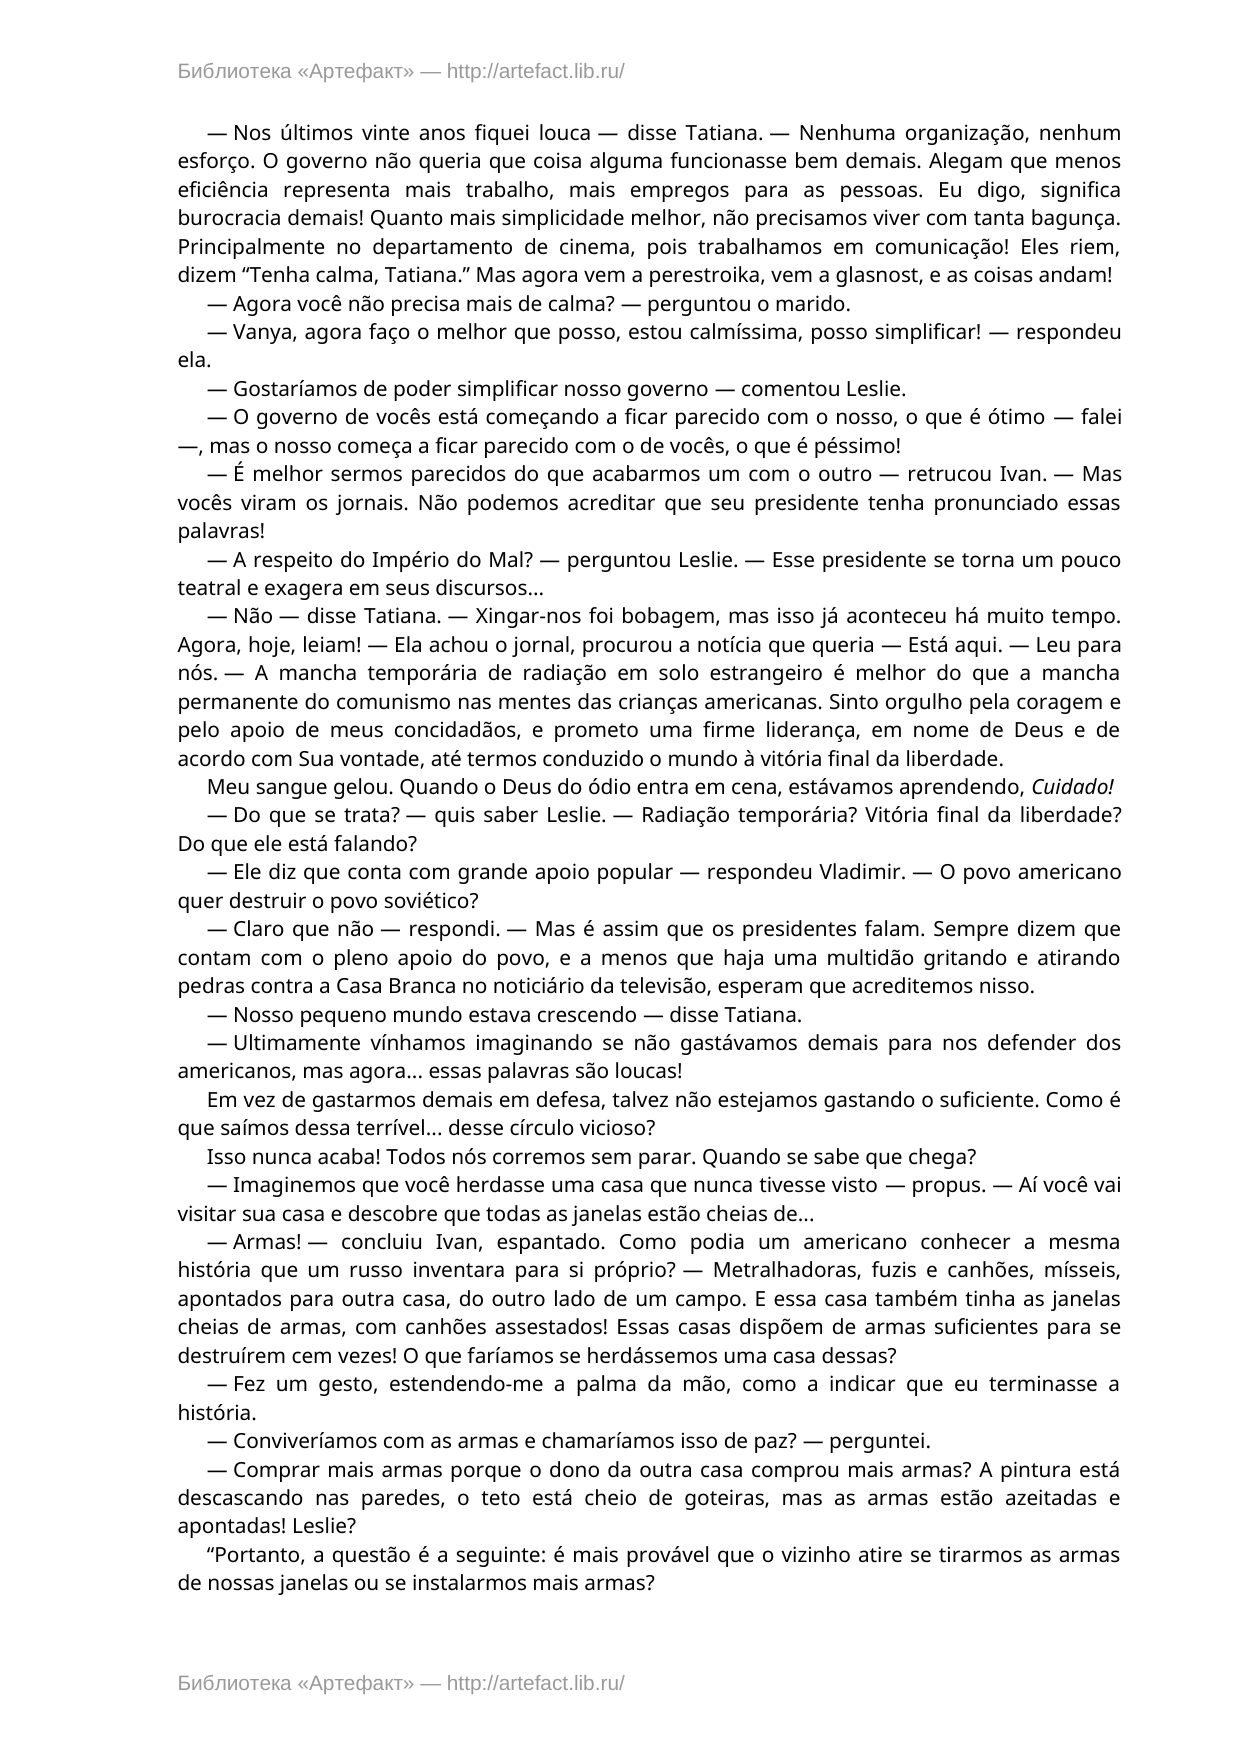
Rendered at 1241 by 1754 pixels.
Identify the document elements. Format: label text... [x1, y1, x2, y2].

text — Vanya, agora faço o melhor que posso, estou calmíssima, posso simplificar! — respondeu ela. [177, 317, 1122, 374]
text — Nos últimos vinte anos fiquei louca — disse Tatiana. — Nenhuma organização, nenhum esforço. O governo não queria que coisa alguma funcionasse bem demais. Alegam que menos eficiência representa mais trabalho, mais empregos para as pessoas. Eu digo, significa burocracia demais! Quanto mais simplicidade melhor, não precisamos viver com tanta bagunça. Principalmente no departamento de cinema, pois trabalhamos em comunicação! Eles riem, dizem “Tenha calma, Tatiana.” Mas agora vem a perestroika, vem a glasnost, e as coisas andam! [177, 118, 1122, 289]
text — Imaginemos que você herdasse uma casa que nunca tivesse visto — propus. — Aí você vai visitar sua casa e descobre que todas as janelas estão cheias de... [177, 1170, 1122, 1227]
text — Comprar mais armas porque o dono da outra casa comprou mais armas? A pintura está descascando nas paredes, o teto está cheio de goteiras, mas as armas estão azeitadas e apontadas! Leslie? [177, 1455, 1122, 1540]
text — Armas! — concluiu Ivan, espantado. Como podia um americano conhecer a mesma história que um russo inventara para si próprio? — Metralhadoras, fuzis e canhões, mísseis, apontados para outra casa, do outro lado de um campo. E essa casa também tinha as janelas cheias de armas, com canhões assestados! Essas casas dispõem de armas suficientes para se destruírem cem vezes! O que faríamos se herdássemos uma casa dessas? [177, 1227, 1122, 1369]
text Em vez de gastarmos demais em defesa, talvez não estejamos gastando o suficiente. Como é que saímos dessa terrível... desse círculo vicioso? [177, 1085, 1122, 1142]
text Isso nunca acaba! Todos nós corremos sem parar. Quando se sabe que chega? [177, 1142, 1122, 1170]
text — Fez um gesto, estendendo-me a palma da mão, como a indicar que eu terminasse a história. [177, 1369, 1122, 1426]
text — É melhor sermos parecidos do que acabarmos um com o outro — retrucou Ivan. — Mas vocês viram os jornais. Não podemos acreditar que seu presidente tenha pronunciado essas palavras! [177, 459, 1122, 545]
text — O governo de vocês está começando a ficar parecido com o nosso, o que é ótimo — falei —, mas o nosso começa a ficar parecido com o de vocês, o que é péssimo! [177, 402, 1122, 459]
text — Do que se trata? — quis saber Leslie. — Radiação temporária? Vitória final da liberdade? Do que ele está falando? [177, 801, 1122, 857]
text — A respeito do Império do Mal? — perguntou Leslie. — Esse presidente se torna um pouco teatral e exagera em seus discursos... [177, 545, 1122, 602]
text — Agora você não precisa mais de calma? — perguntou o marido. [177, 289, 1122, 317]
text Meu sangue gelou. Quando o Deus do ódio entra em cena, estávamos aprendendo, Cuidado! [177, 772, 1122, 801]
text — Ultimamente vínhamos imaginando se não gastávamos demais para nos defender dos americanos, mas agora... essas palavras são loucas! [177, 1028, 1122, 1085]
text — Conviveríamos com as armas e chamaríamos isso de paz? — perguntei. [177, 1426, 1122, 1455]
text — Claro que não — respondi. — Mas é assim que os presidentes falam. Sempre dizem que contam com o pleno apoio do povo, e a menos que haja uma multidão gritando e atirando pedras contra a Casa Branca no noticiário da televisão, esperam que acreditemos nisso. [177, 914, 1122, 1000]
text — Não — disse Tatiana. — Xingar-nos foi bobagem, mas isso já aconteceu há muito tempo. Agora, hoje, leiam! — Ela achou o jornal, procurou a notícia que queria — Está aqui. — Leu para nós. — A mancha temporária de radiação em solo estrangeiro é melhor do que a mancha permanente do comunismo nas mentes das crianças americanas. Sinto orgulho pela coragem e pelo apoio de meus concidadãos, e prometo uma firme liderança, em nome de Deus e de acordo com Sua vontade, até termos conduzido o mundo à vitória final da liberdade. [177, 602, 1122, 772]
text — Gostaríamos de poder simplificar nosso governo — comentou Leslie. [177, 374, 1122, 402]
text “Portanto, a questão é a seguinte: é mais provável que o vizinho atire se tirarmos as armas de nossas janelas ou se instalarmos mais armas? [177, 1540, 1122, 1597]
text — Ele diz que conta com grande apoio popular — respondeu Vladimir. — O povo americano quer destruir o povo soviético? [177, 857, 1122, 914]
text — Nosso pequeno mundo estava crescendo — disse Tatiana. [177, 1000, 1122, 1028]
